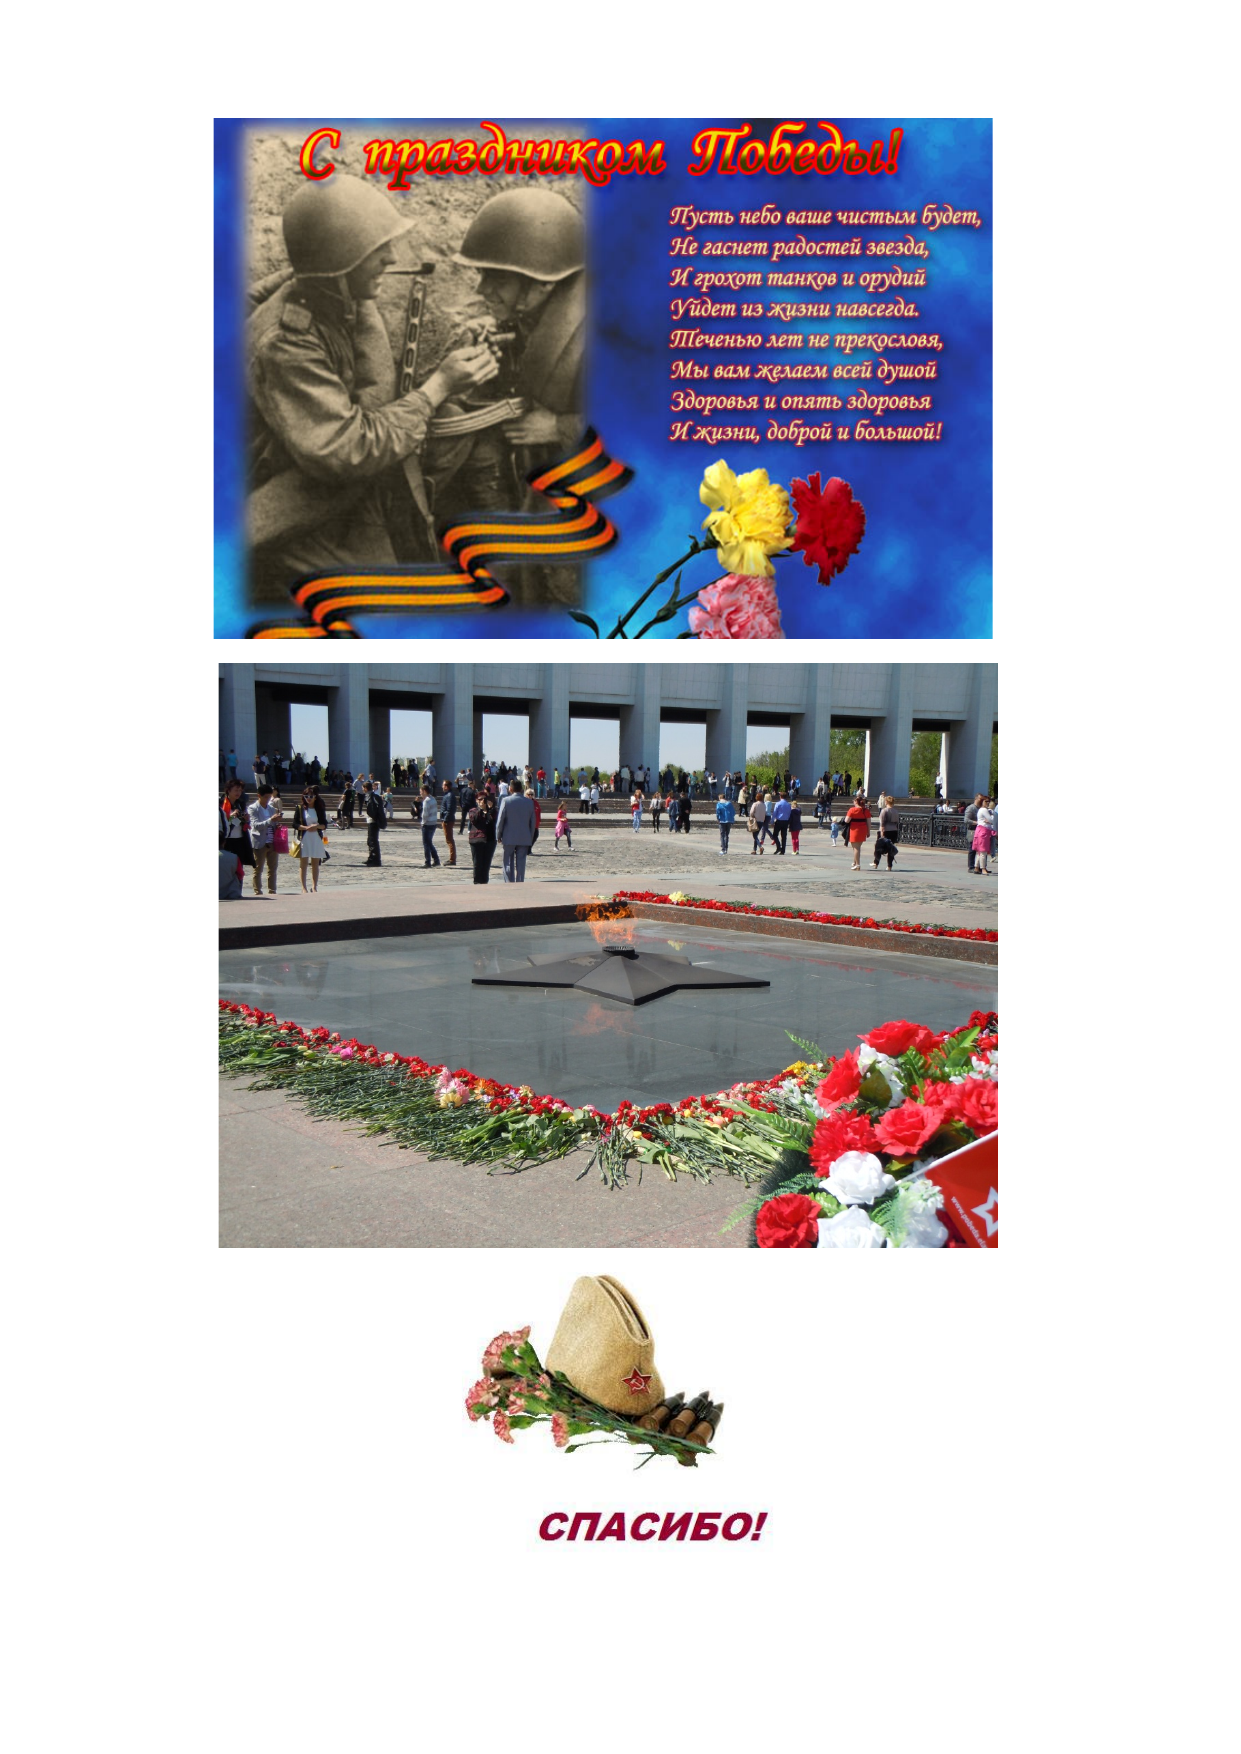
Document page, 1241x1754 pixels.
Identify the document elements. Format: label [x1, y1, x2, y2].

picture [213, 118, 993, 639]
picture [461, 1272, 855, 1597]
picture [218, 663, 998, 1248]
